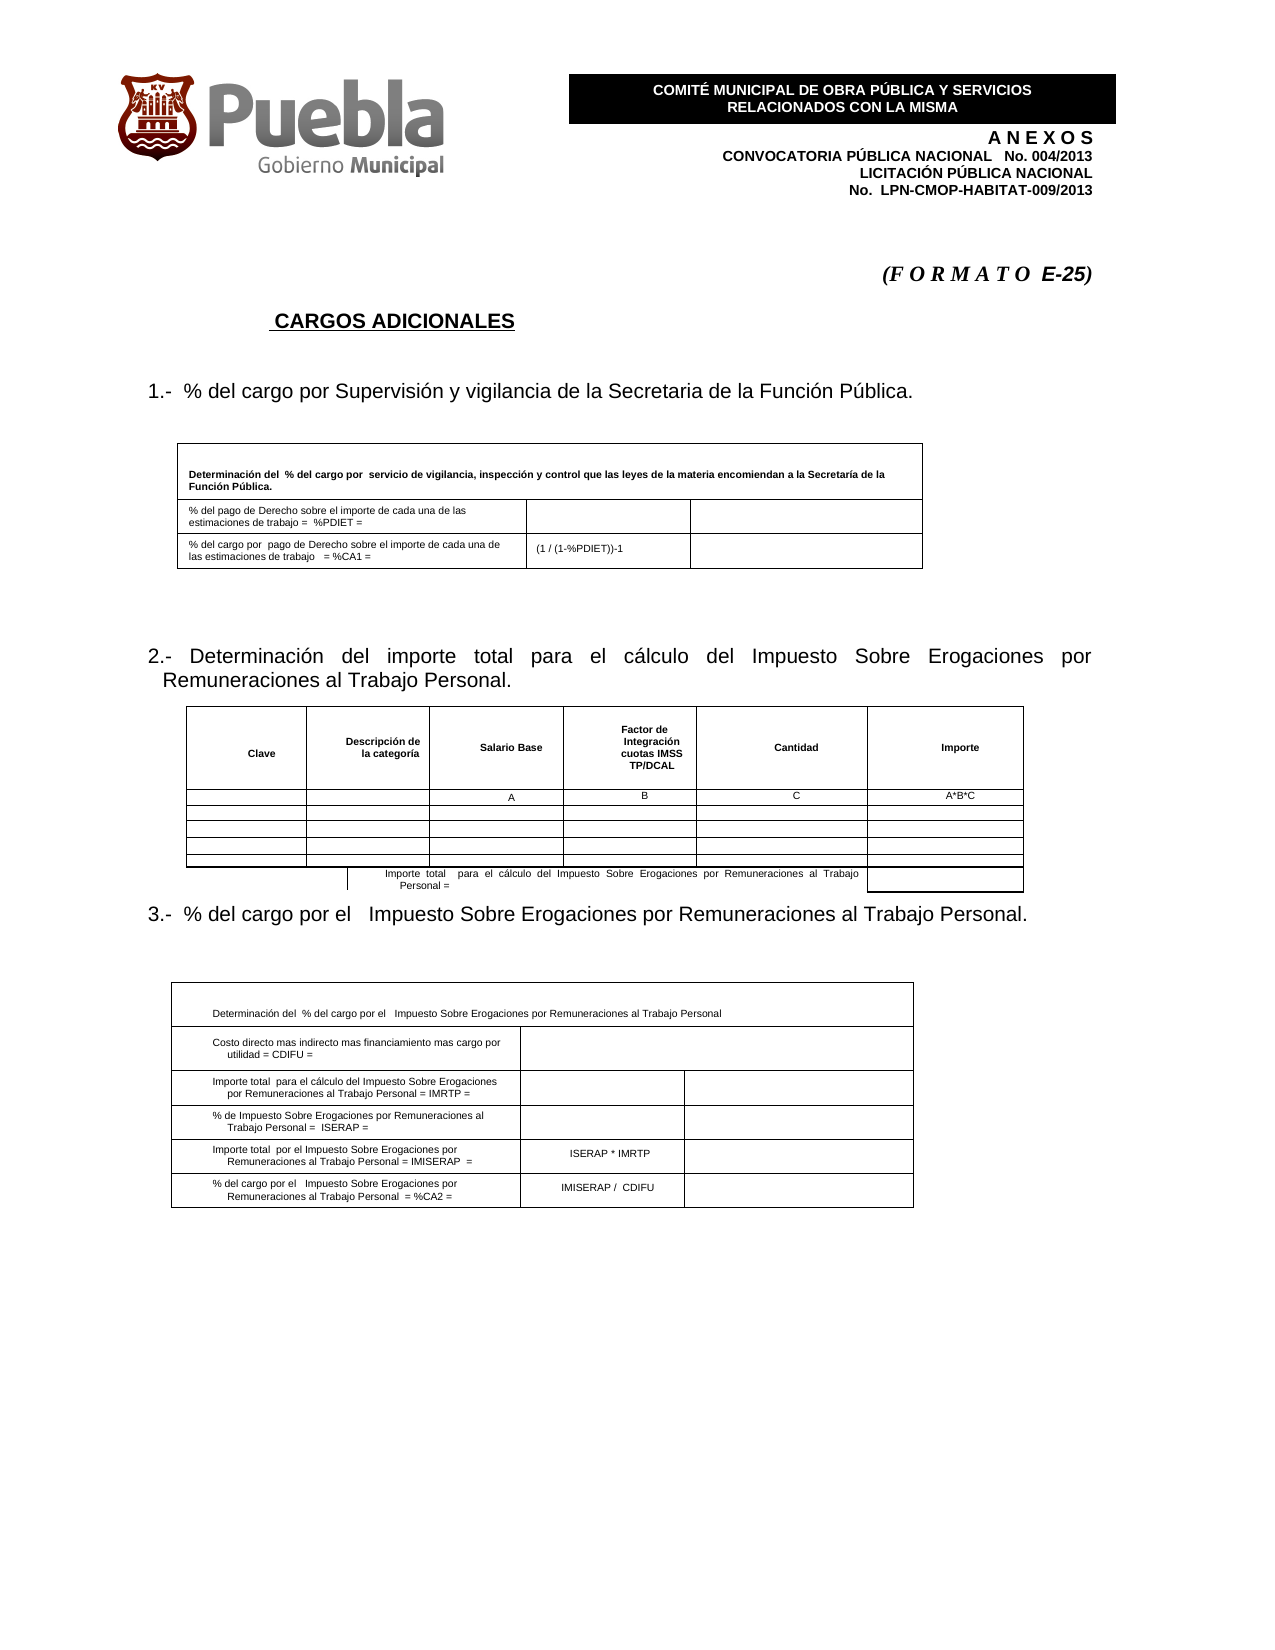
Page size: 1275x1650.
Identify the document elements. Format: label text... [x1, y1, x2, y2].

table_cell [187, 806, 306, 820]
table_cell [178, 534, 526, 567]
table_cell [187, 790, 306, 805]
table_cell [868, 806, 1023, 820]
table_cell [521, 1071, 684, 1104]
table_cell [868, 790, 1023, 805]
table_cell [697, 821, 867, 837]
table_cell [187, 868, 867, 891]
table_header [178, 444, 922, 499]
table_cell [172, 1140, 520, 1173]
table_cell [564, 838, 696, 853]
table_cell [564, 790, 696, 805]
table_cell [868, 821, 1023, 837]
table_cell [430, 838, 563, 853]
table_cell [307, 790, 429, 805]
text 3.- % del cargo por el Impuesto Sobre Erogaciones por Remuneraciones al Trabajo Personal. [148, 903, 1092, 927]
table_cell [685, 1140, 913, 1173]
picture [118, 73, 444, 177]
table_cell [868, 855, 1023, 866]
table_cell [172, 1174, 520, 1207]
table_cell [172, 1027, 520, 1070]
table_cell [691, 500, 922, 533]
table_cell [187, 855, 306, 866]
text (F O R M A T O E-25) [118, 261, 1092, 286]
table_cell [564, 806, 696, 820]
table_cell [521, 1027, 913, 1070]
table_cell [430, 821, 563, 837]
text CARGOS ADICIONALES [118, 309, 1092, 333]
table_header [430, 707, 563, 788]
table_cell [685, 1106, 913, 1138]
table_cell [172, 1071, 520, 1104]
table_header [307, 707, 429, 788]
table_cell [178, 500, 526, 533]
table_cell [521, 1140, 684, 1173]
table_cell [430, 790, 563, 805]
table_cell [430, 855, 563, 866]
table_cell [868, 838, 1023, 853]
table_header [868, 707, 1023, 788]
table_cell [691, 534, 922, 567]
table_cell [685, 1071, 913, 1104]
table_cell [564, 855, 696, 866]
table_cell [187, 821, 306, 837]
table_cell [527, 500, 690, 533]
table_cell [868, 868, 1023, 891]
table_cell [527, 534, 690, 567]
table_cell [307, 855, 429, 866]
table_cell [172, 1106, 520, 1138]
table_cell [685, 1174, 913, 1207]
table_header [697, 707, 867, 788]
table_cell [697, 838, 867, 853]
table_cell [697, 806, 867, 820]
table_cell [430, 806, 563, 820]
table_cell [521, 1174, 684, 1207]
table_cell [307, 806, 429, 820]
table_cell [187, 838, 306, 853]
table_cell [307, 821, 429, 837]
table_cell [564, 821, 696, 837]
text 2.- Determinación del importe total para el cálculo del Impuesto Sobre Erogaciones por Remuneraciones al Trabajo Personal. [148, 644, 1092, 692]
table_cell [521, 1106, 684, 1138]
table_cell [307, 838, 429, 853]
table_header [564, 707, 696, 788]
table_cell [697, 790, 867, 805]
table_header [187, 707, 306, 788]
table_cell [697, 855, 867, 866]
text 1.- % del cargo por Supervisión y vigilancia de de [148, 379, 1092, 403]
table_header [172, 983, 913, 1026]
